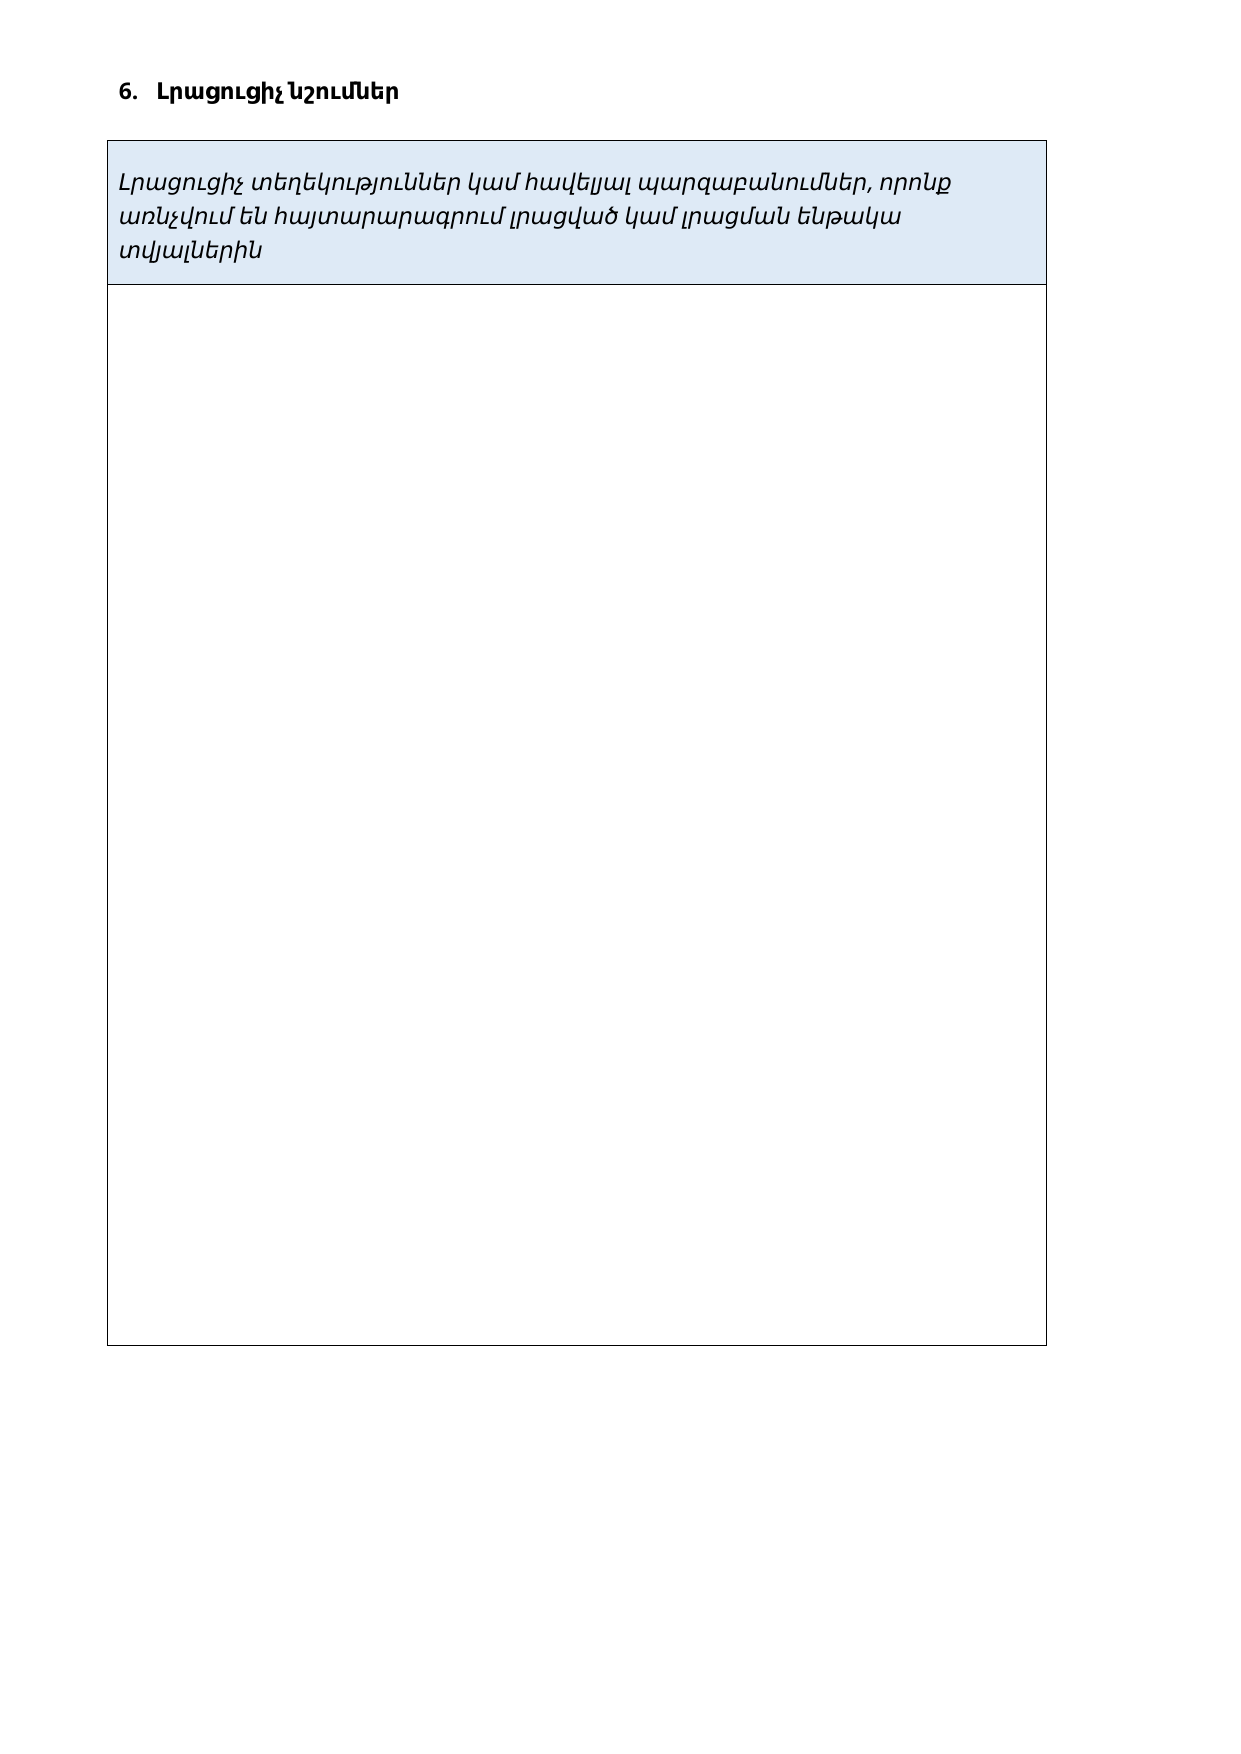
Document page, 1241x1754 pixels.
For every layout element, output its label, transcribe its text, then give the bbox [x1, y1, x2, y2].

table_header Լրացուցիչ տեղեկություններ կամ հավելյալ պարզաբանումներ, որոնք առնչվում են հայտարարագրում լրացված կամ լրացման ենթակա տվյալներին [108, 141, 1046, 284]
list Լրացուցիչ նշումներ [118, 75, 1171, 106]
table_cell [108, 285, 1046, 1345]
